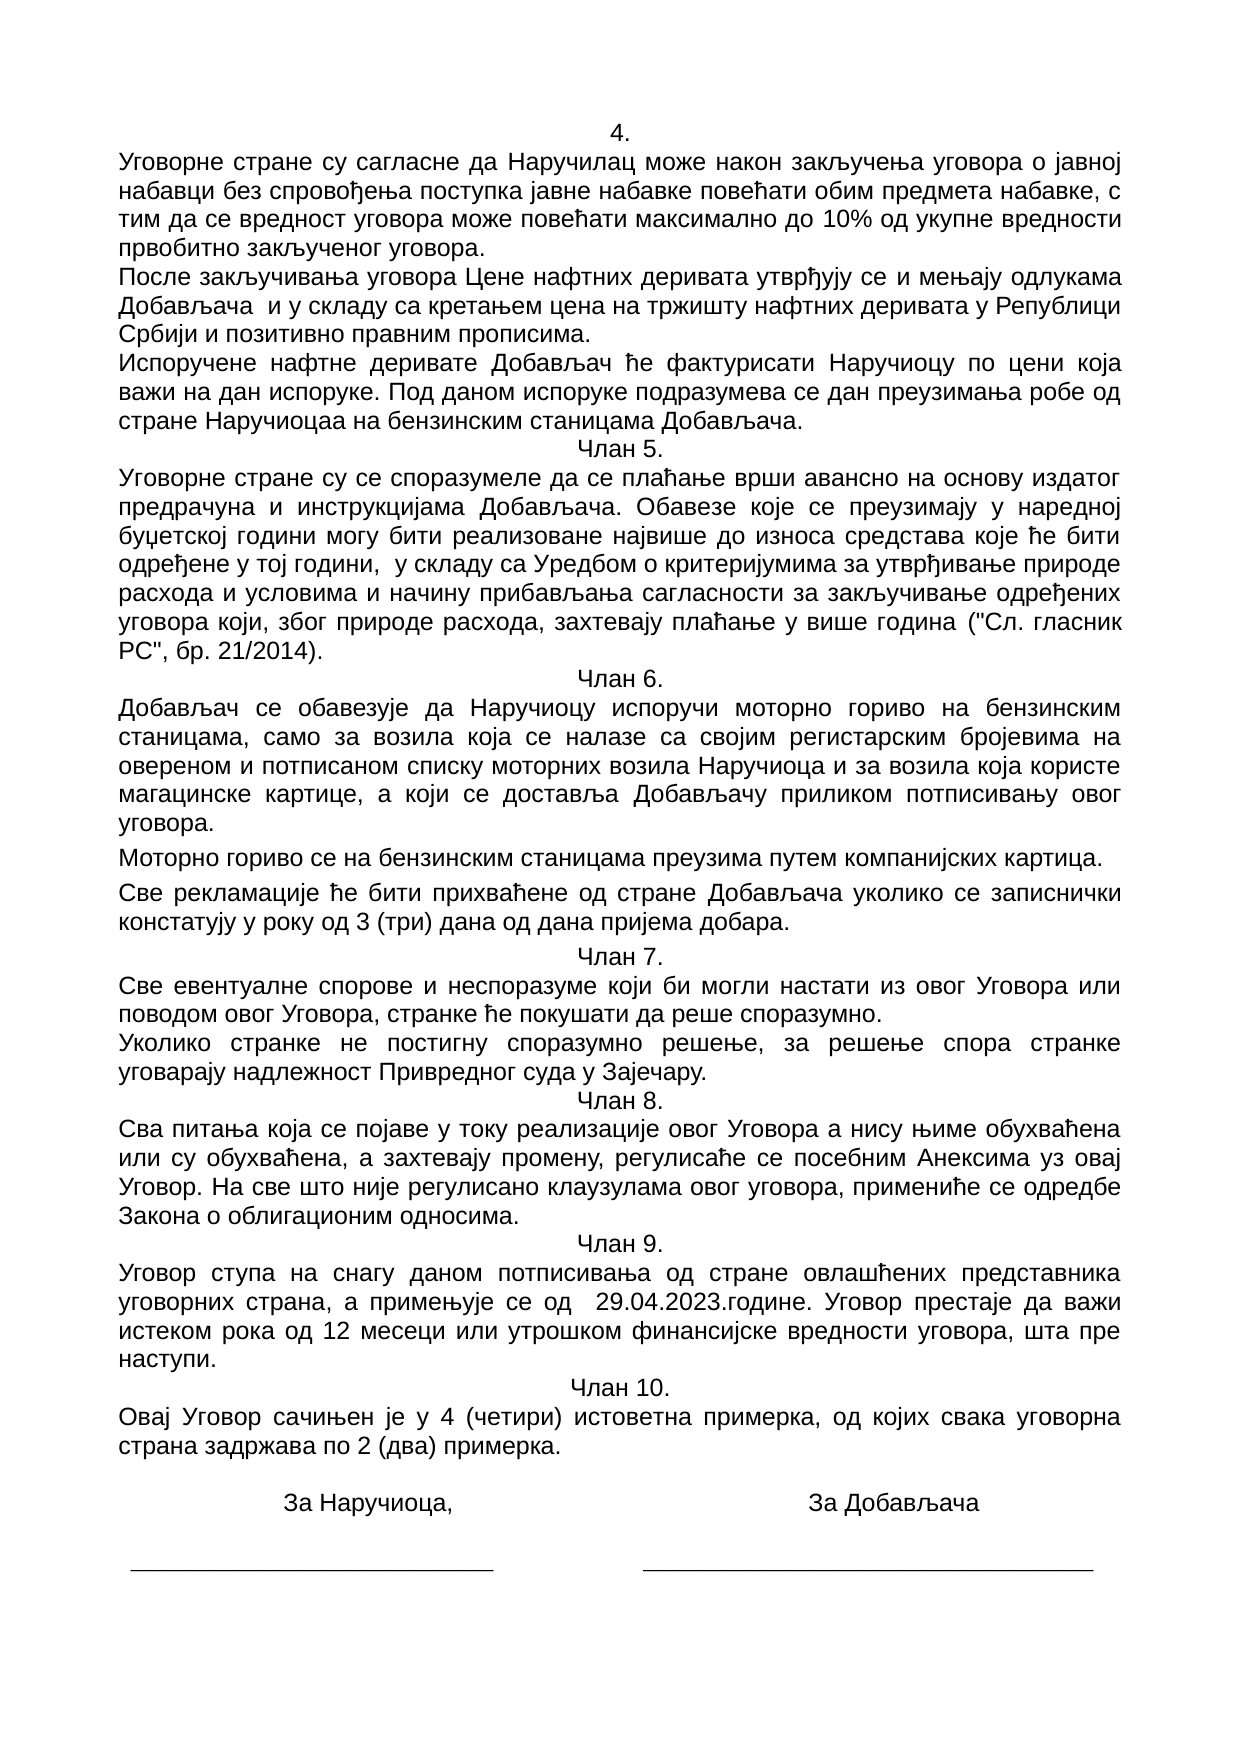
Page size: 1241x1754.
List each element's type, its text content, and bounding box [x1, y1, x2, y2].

text Овај Уговор сачињен је у 4 (четири) истоветна примерка, од којих свака уговорна страна задржава по 2 (два) примерка. [118, 1402, 1122, 1459]
text Уговор ступа на снагу даном потписивања од стране овлашћених представника уговорних страна, а примењује се од 29.04.2023.године. Уговор престаје да важи истеком рока од 12 месеци или утрошком финансијске вредности уговора, шта пре наступи. [118, 1258, 1122, 1373]
text Члан 10. [118, 1373, 1122, 1402]
text Добављач се обавезује да Наручиоцу испоручи моторно гориво на бензинским станицама, само за возила која се налазе са својим регистарским бројевима на овереном и потписаном списку моторних возила Наручиоца и за возила која користе магацинске картице, а који се доставља Добављачу приликом потписивању овог уговора. [118, 693, 1122, 837]
text Сва питања која се појаве у току реализације овог Уговора а нису њиме обухваћена или су обухваћена, а захтевају промену, регулисаће се посебним Анексима уз овај Уговор. На све што није регулисано клаузулама овог уговора, примениће се одредбе Закона о облигационим односима. [118, 1114, 1122, 1229]
text Члан 5. [118, 434, 1122, 463]
text Члан 8. [118, 1086, 1122, 1114]
text Уговорне стране су се споразумеле да се плаћање врши авансно на основу издатог предрачуна и инструкцијама Добављача. Обавезе које се преузимају у наредној буџетској години могу бити реализоване највише до износа средстава које ће бити одређене у тој години, у складу са Уредбом о критеријумима за утврђивање природе расхода и условима и начину прибављања сагласности за закључивање одређених уговора који, због природе расхода, захтевају плаћање у више година ("Сл. гласник РС", бр. 21/2014). [118, 463, 1122, 664]
text Испоручене нафтне деривате Добављач ће фактурисати Наручиоцу по цени која важи на дан испоруке. Под даном испоруке подразумева се дан преузимања робе од стране Наручиоцаа на бензинским станицама Добављача. [118, 348, 1122, 434]
text Уколико странке не постигну споразумно решење, за решење спора странке уговарају надлежност Привредног суда у Зајечару. [118, 1028, 1122, 1086]
text Члан 6. [118, 664, 1122, 693]
text Члан 9. [118, 1229, 1122, 1258]
text _____________________________ ____________________________________ [118, 1546, 1122, 1574]
text Уговорне стране су сагласне да Наручилац може након закључења уговора о јавној набавци без спровођења поступка јавне набавке повећати обим предмета набавке, с тим да се вредност уговора може повећати максимално до 10% од укупне вредности првобитно закљученог уговора. [118, 147, 1122, 262]
text 4. [118, 118, 1122, 147]
text За Наручиоца, За Добављача [118, 1488, 1122, 1517]
text Све рекламације ће бити прихваћене од стране Добављача уколико се записнички констатују у року од 3 (три) дана од дана пријема добара. [118, 878, 1122, 936]
text Члан 7. [118, 942, 1122, 971]
text После закључивања уговора Цене нафтних деривата утврђују се и мењају одлукама Добављача и у складу са кретањем цена на тржишту нафтних деривата у Републици Србији и позитивно правним прописима. [118, 262, 1122, 348]
text Све евентуалне спорове и неспоразуме који би могли настати из овог Уговора или поводом овог Уговора, странке ће покушати да реше споразумно. [118, 971, 1122, 1028]
text Моторно гориво се на бензинским станицама преузима путем компанијских картица. [118, 843, 1122, 872]
